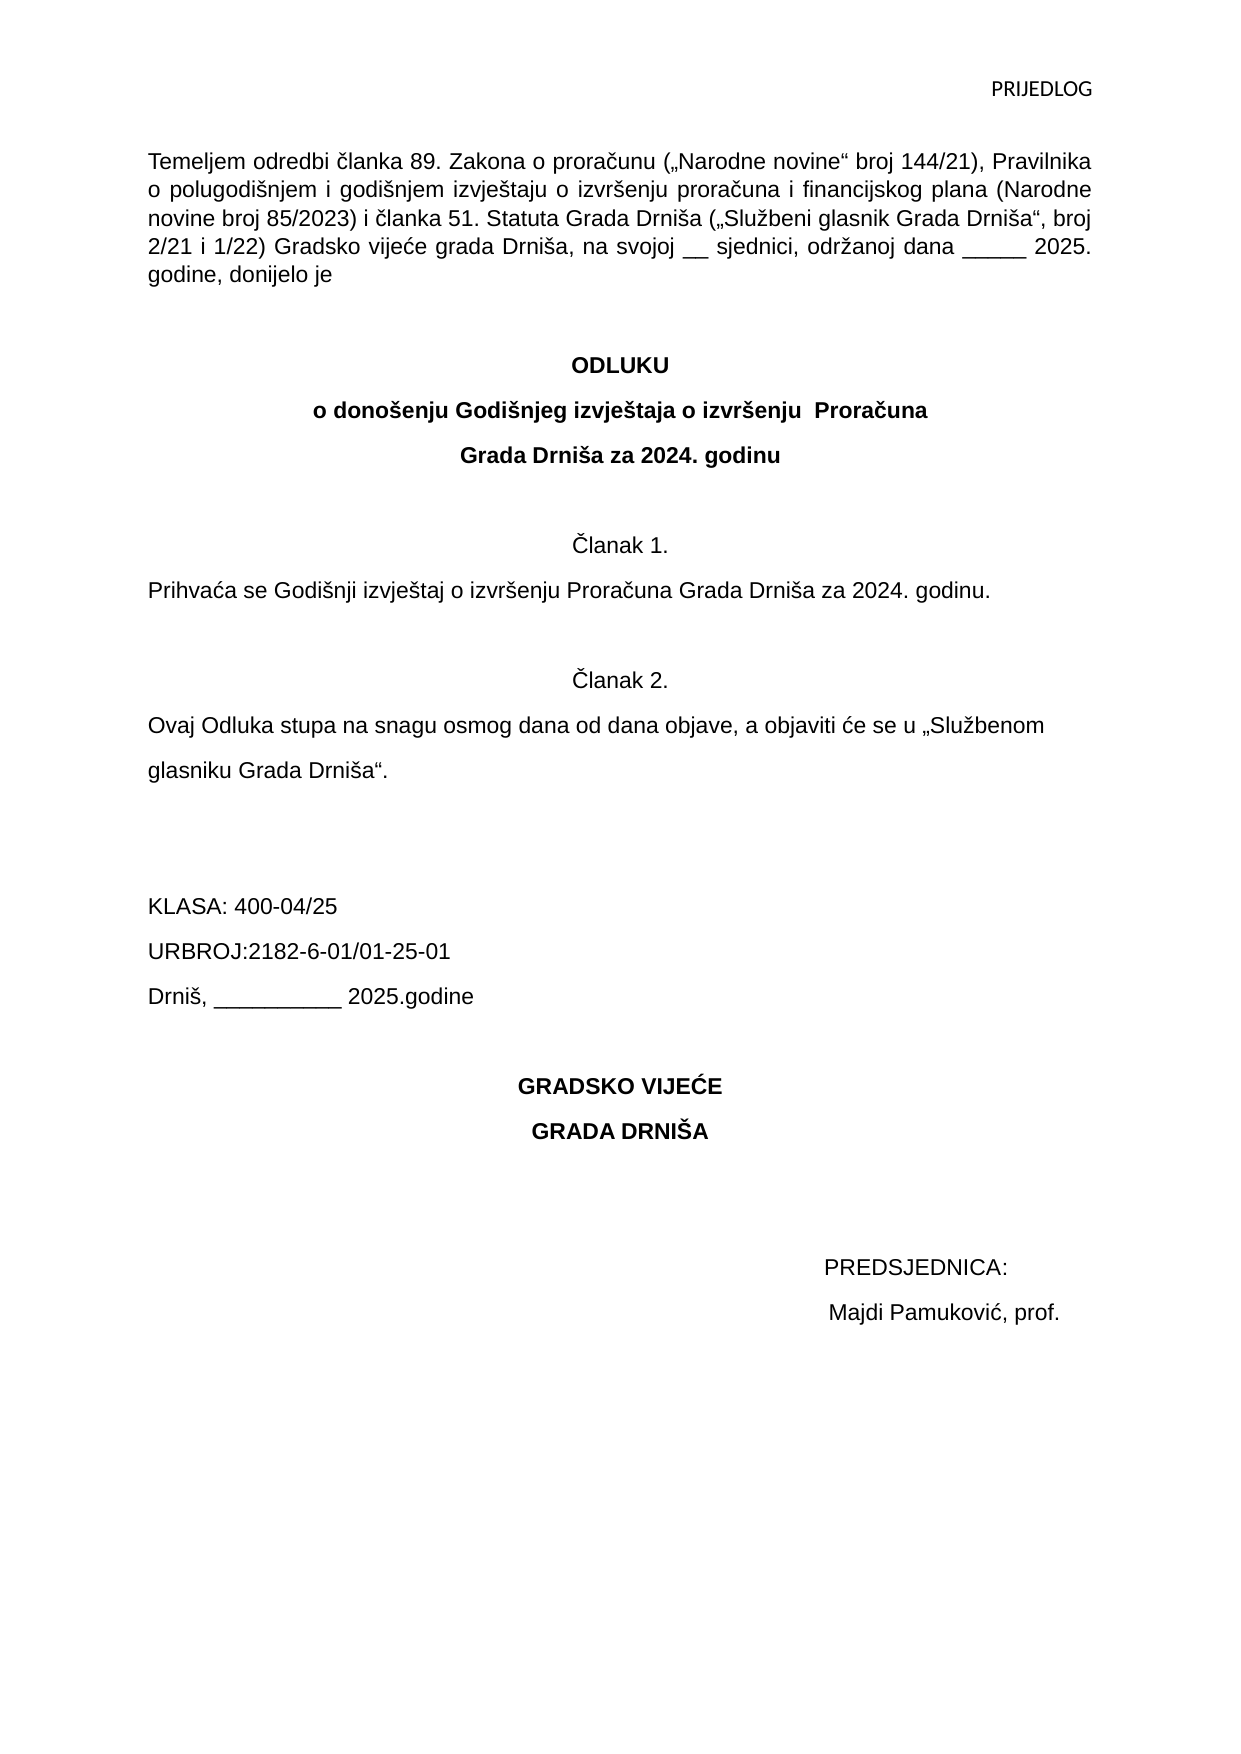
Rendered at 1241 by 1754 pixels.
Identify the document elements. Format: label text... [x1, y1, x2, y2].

text Članak 1. [148, 532, 1093, 558]
text Ovaj Odluka stupa na snagu osmog dana od dana objave, a objaviti će se u „Službenom [148, 712, 1093, 739]
text GRADSKO VIJEĆE [148, 1073, 1093, 1099]
text ODLUKU [148, 352, 1093, 378]
text URBROJ:2182-6-01/01-25-01 [148, 938, 1093, 964]
text Grada Drniša za 2024. godinu [148, 442, 1093, 468]
text glasniku Grada Drniša“. [148, 757, 1093, 784]
text Majdi Pamuković, prof. [148, 1299, 1093, 1325]
text Članak 2. [148, 667, 1093, 694]
text KLASA: 400-04/25 [148, 893, 1093, 919]
text Temeljem odredbi članka 89. Zakona o proračunu („Narodne novine“ broj 144/21), Pravilnika o polugodišnjem i godišnjem izvještaju o izvršenju proračuna i financijskog plana (Narodne novine broj 85/2023) i članka 51. Statuta Grada Drniša („Službeni glasnik Grada Drniša“, broj 2/21 i 1/22) Gradsko vijeće grada Drniša, na svojoj __ sjednici, održanoj dana _____ 2025. godine, donijelo je [148, 148, 1093, 288]
text PREDSJEDNICA: [148, 1254, 1093, 1280]
text o donošenju Godišnjeg izvještaja o izvršenju Proračuna [148, 397, 1093, 423]
text Prihvaća se Godišnji izvještaj o izvršenju Proračuna Grada Drniša za 2024. godinu. [148, 577, 1093, 603]
text GRADA DRNIŠA [148, 1118, 1093, 1145]
text Drniš, __________ 2025.godine [148, 983, 1093, 1009]
